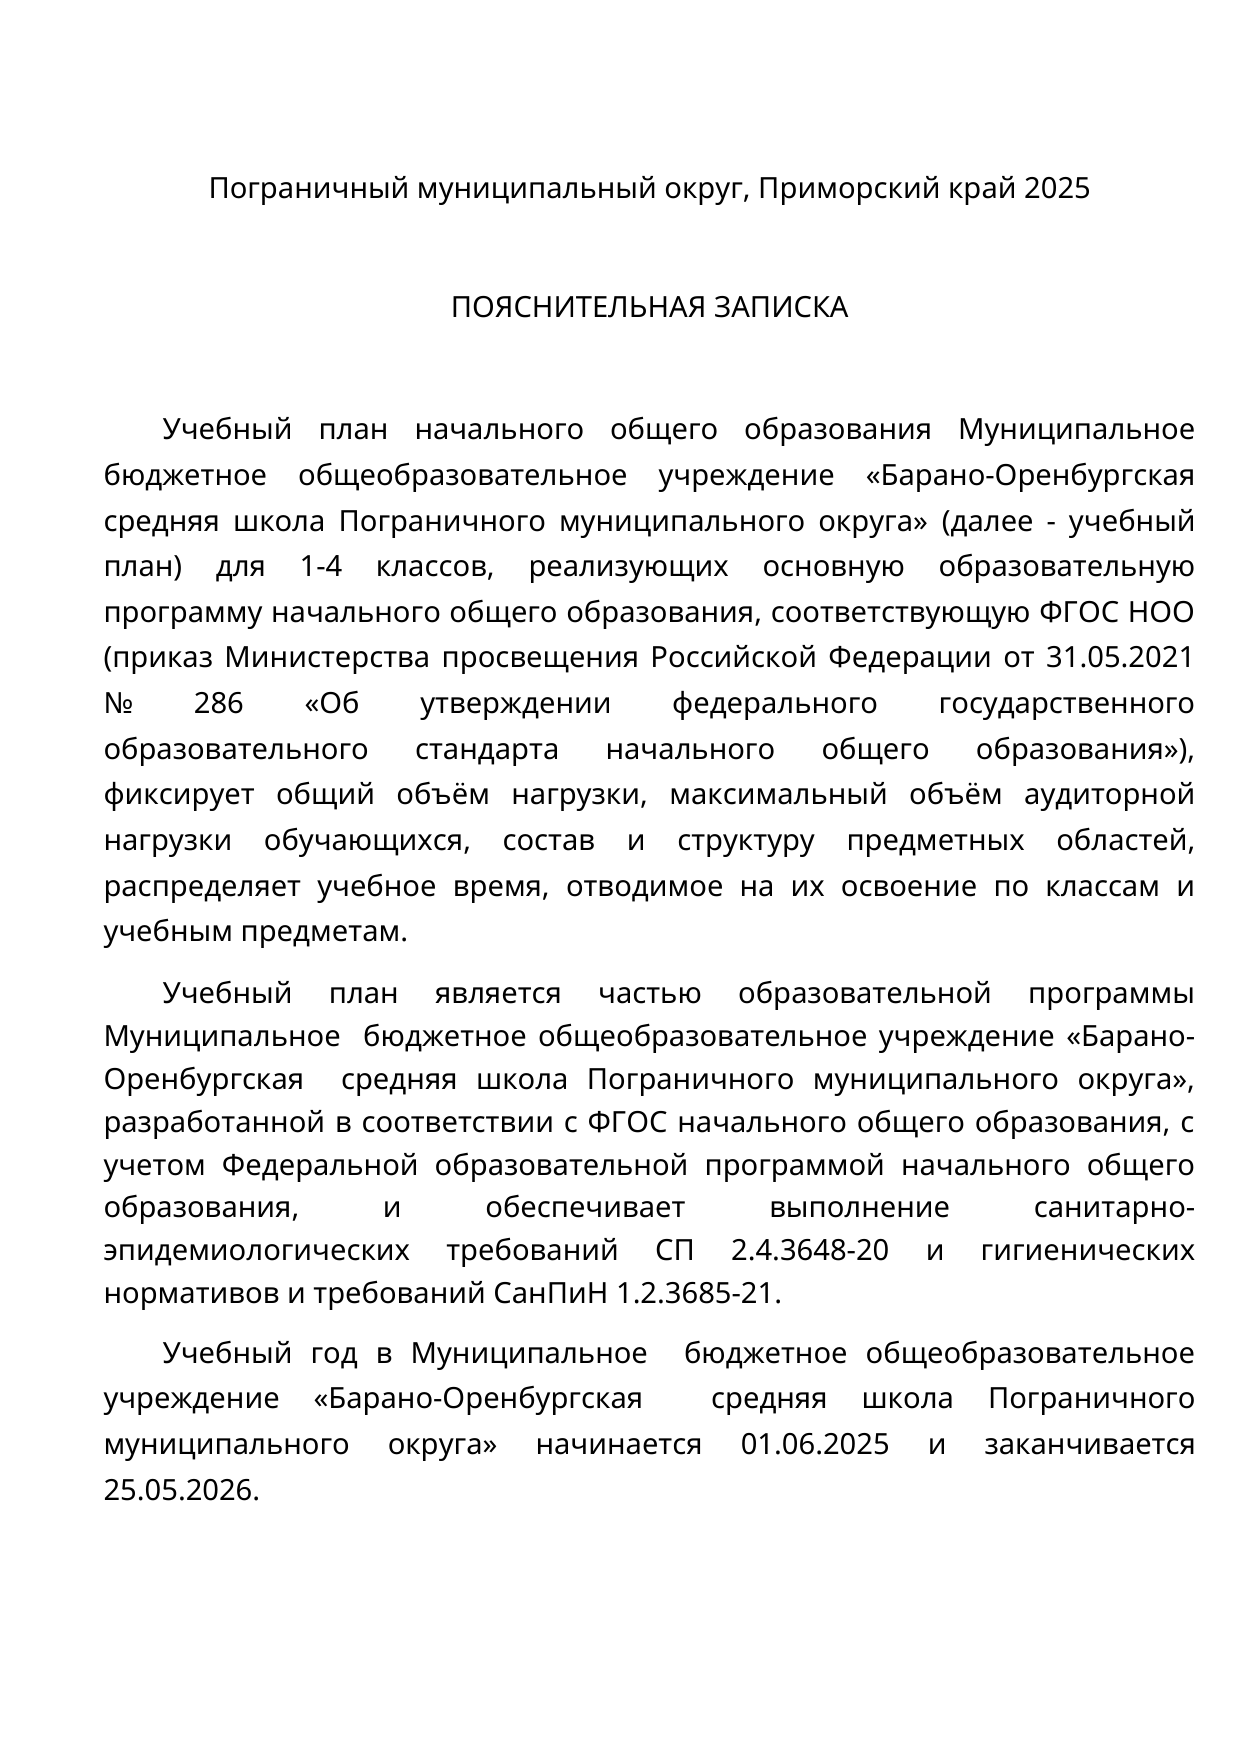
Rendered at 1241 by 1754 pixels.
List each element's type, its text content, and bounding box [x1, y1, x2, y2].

text ПОЯСНИТЕЛЬНАЯ ЗАПИСКА [103, 287, 1196, 326]
text Учебный план является частью образовательной программы Муниципальное бюджетное общеобразовательное учреждение «Барано-Оренбургская средняя школа Пограничного муниципального округа», разработанной в соответствии с ФГОС начального общего образования, с учетом Федеральной образовательной программой начального общего образования, и обеспечивает выполнение санитарно-эпидемиологических требований СП 2.4.3648-20 и гигиенических нормативов и требований СанПиН 1.2.3685-21. [103, 973, 1196, 1312]
text Учебный год в Муниципальное бюджетное общеобразовательное учреждение «Барано-Оренбургская средняя школа Пограничного муниципального округа» начинается 01.06.2025 и заканчивается 25.05.2026. [103, 1332, 1196, 1508]
text Учебный план начального общего образования Муниципальное бюджетное общеобразовательное учреждение «Барано-Оренбургская средняя школа Пограничного муниципального округа» (далее - учебный план) для 1-4 классов, реализующих основную образовательную программу начального общего образования, соответствующую ФГОС НОО (приказ Министерства просвещения Российской Федерации от 31.05.2021 № 286 «Об утверждении федерального государственного образовательного стандарта начального общего образования»), фиксирует общий объём нагрузки, максимальный объём аудиторной нагрузки обучающихся, состав и структуру предметных областей, распределяет учебное время, отводимое на их освоение по классам и учебным предметам. [103, 408, 1196, 950]
text Пограничный муниципальный округ, Приморский край 2025 [103, 168, 1196, 207]
